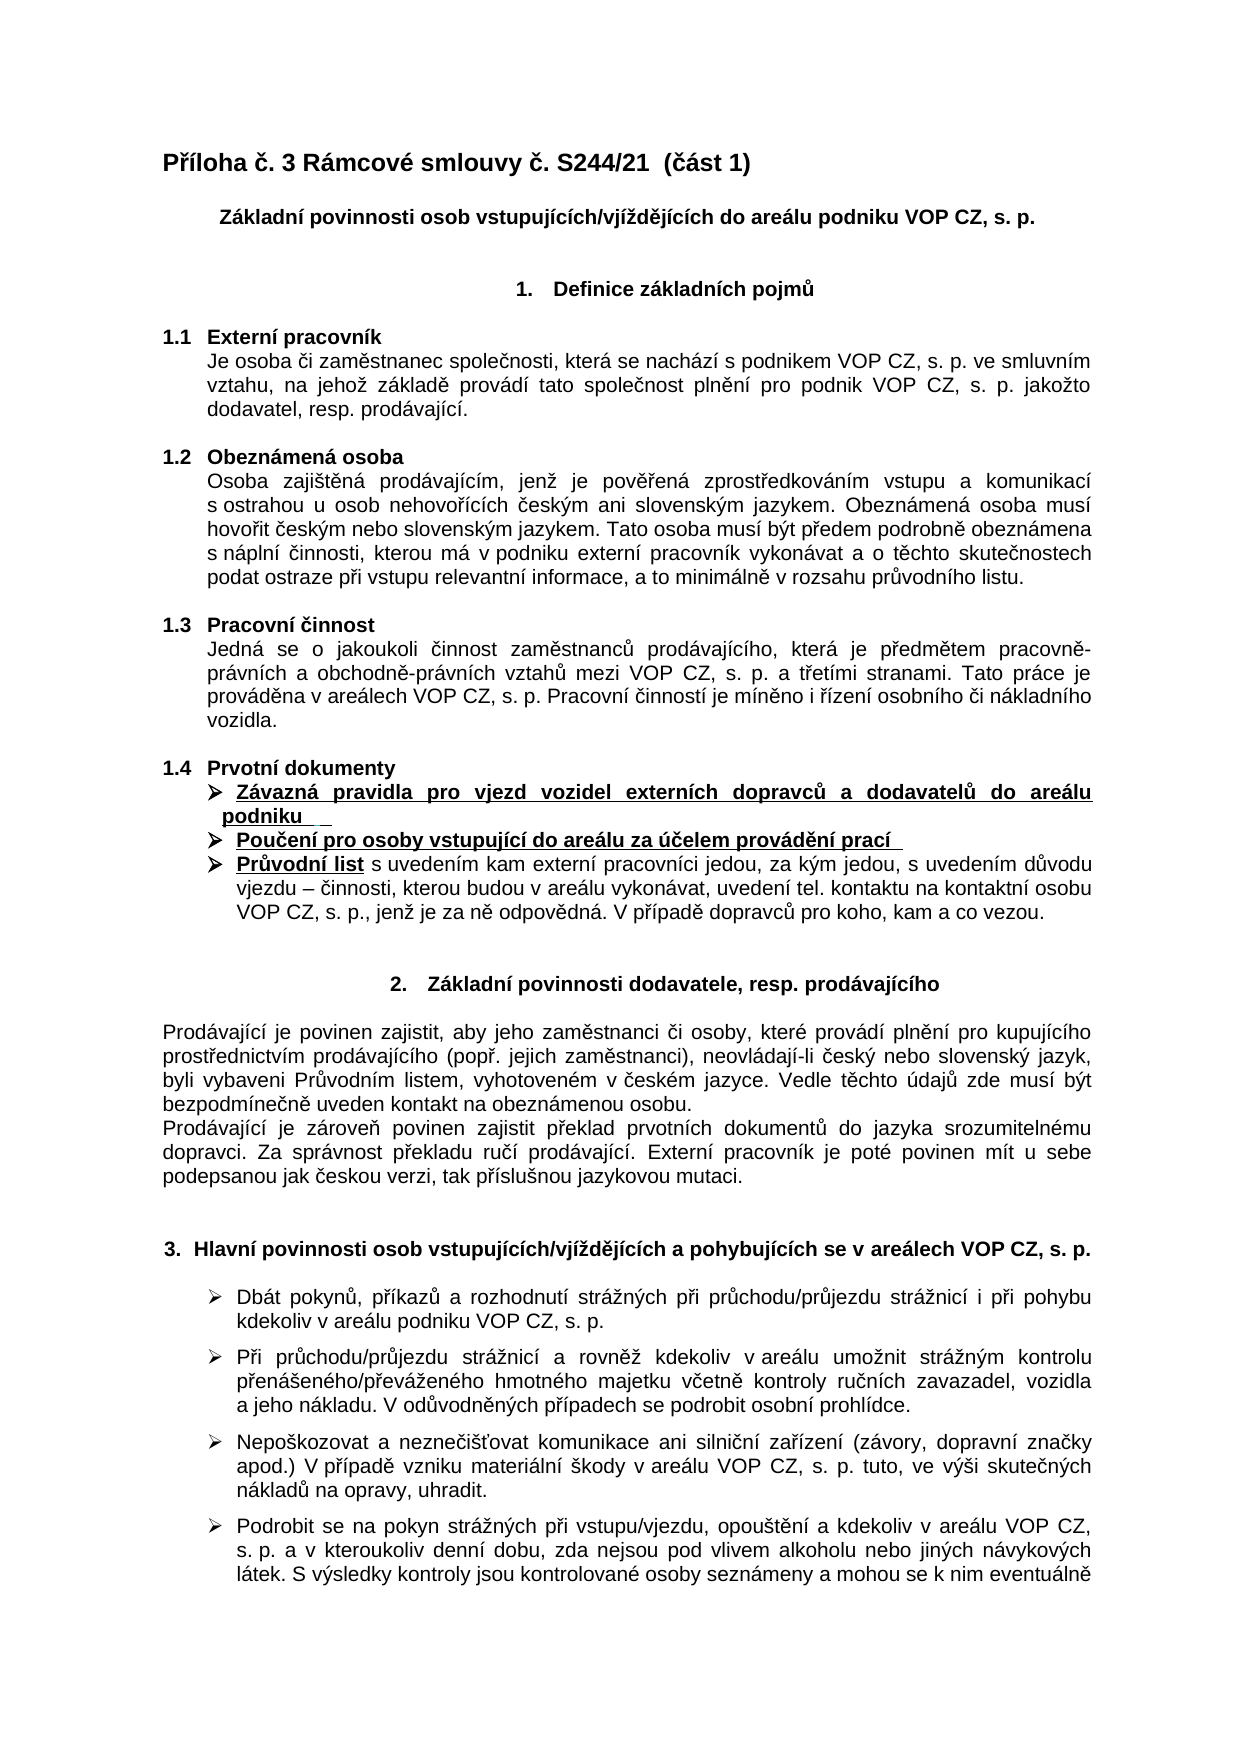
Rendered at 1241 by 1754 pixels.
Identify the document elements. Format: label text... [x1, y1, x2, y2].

text Osoba zajištěná prodávajícím, jenž je pověřená zprostředkováním vstupu a komunikací s ostrahou u osob nehovořících českým ani slovenským jazykem. Obeznámená osoba musí hovořit českým nebo slovenským jazykem. Tato osoba musí být předem podrobně obeznámena s náplní činnosti, kterou má v podniku externí pracovník vykonávat a o těchto skutečnostech podat ostraze při vstupu relevantní informace, a to minimálně v rozsahu průvodního listu. [162, 469, 1093, 588]
text Průvodní list s uvedením kam externí pracovníci jedou, za kým jedou, s uvedením důvodu vjezdu – činnosti, kterou budou v areálu vykonávat, uvedení tel. kontaktu na kontaktní osobu VOP CZ, s. p., jenž je za ně odpovědná. V případě dopravců pro koho, kam a co vezou. [207, 852, 1093, 924]
text Jedná se o jakoukoli činnost zaměstnanců prodávajícího, která je předmětem pracovně-právních a obchodně-právních vztahů mezi VOP CZ, s. p. a třetími stranami. Tato práce je prováděna v areálech VOP CZ, s. p. Pracovní činností je míněno i řízení osobního či nákladního vozidla. [162, 636, 1093, 732]
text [207, 1514, 1093, 1586]
subtitle Definice základních pojmů [237, 277, 1093, 301]
subtitle Obeznámená osoba [162, 445, 1093, 469]
text Základní povinnosti osob vstupujících/vjíždějících do areálu podniku VOP CZ, s. p. [162, 205, 1093, 229]
text Poučení pro osoby vstupující do areálu za účelem provádění prací [162, 828, 1093, 852]
text Prodávající je zároveň povinen zajistit překlad prvotních dokumentů do jazyka srozumitelnému dopravci. Za správnost překladu ručí prodávající. Externí pracovník je poté povinen mít u sebe podepsanou jak českou verzi, tak příslušnou jazykovou mutaci. [162, 1116, 1093, 1188]
text Při průchodu/průjezdu strážnicí a rovněž kdekoliv v areálu umožnit strážným kontrolu přenášeného/převáženého hmotného majetku včetně kontroly ručních zavazadel, vozidla a jeho nákladu. V odůvodněných případech se podrobit osobní prohlídce. [207, 1345, 1093, 1417]
text Nepoškozovat a neznečišťovat komunikace ani silniční zařízení (závory, dopravní značky apod.) V případě vzniku materiální škody v areálu VOP CZ, s. p. tuto, ve výši skutečných nákladů na opravy, uhradit. [207, 1429, 1093, 1502]
subtitle Prvotní dokumenty [162, 756, 1093, 780]
subtitle Externí pracovník [162, 325, 1093, 349]
text Závazná pravidla pro vjezd vozidel externích dopravců a dodavatelů do areálu podniku [207, 780, 1093, 828]
text Prodávající je povinen zajistit, aby jeho zaměstnanci či osoby, které provádí plnění pro kupujícího prostřednictvím prodávajícího (popř. jejich zaměstnanci), neovládají-li český nebo slovenský jazyk, byli vybaveni Průvodním listem, vyhotoveném v českém jazyce. Vedle těchto údajů zde musí být bezpodmínečně uveden kontakt na obeznámenou osobu. [162, 1020, 1093, 1116]
text Dbát pokynů, příkazů a rozhodnutí strážných při průchodu/průjezdu strážnicí i při pohybu kdekoliv v areálu podniku VOP CZ, s. p. [207, 1284, 1093, 1333]
text Je osoba či zaměstnanec společnosti, která se nachází s podnikem VOP CZ, s. p. ve smluvním vztahu, na jehož základě provádí tato společnost plnění pro podnik VOP CZ, s. p. jakožto dodavatel, resp. prodávající. [162, 349, 1093, 421]
subtitle Základní povinnosti dodavatele, resp. prodávajícího [237, 972, 1093, 996]
subtitle Hlavní povinnosti osob vstupujících/vjíždějících a pohybujících se v areálech VOP CZ, s. p. [162, 1237, 1093, 1261]
text Příloha č. 3 Rámcové smlouvy č. S244/21 (část 1) [162, 148, 1093, 176]
subtitle Pracovní činnost [162, 612, 1093, 636]
